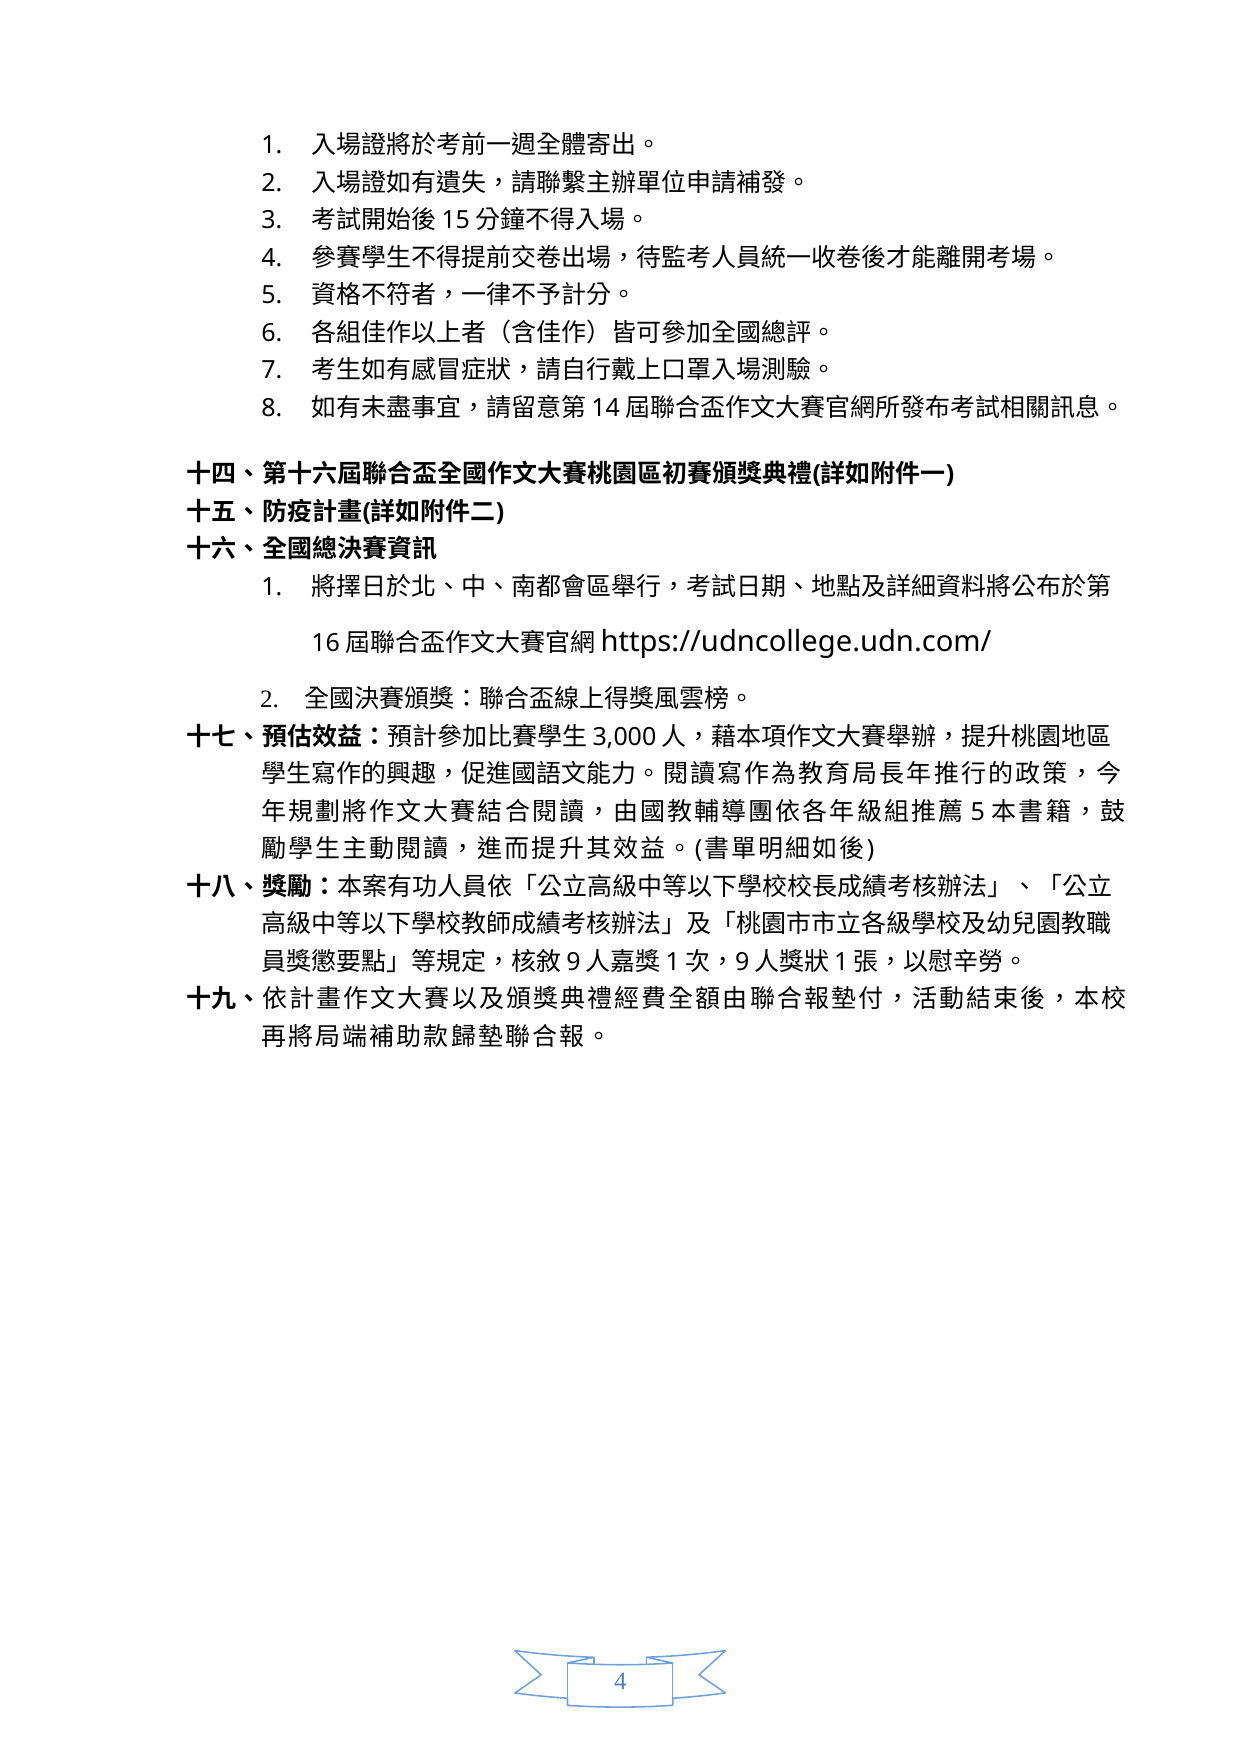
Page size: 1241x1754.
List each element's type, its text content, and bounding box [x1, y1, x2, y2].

list 將擇日於北、中、南都會區舉行，考試日期、地點及詳細資料將公布於第16屆聯合盃作文大賽官網 https://udncollege.udn.com/ [261, 566, 1128, 678]
list 預估效益：預計參加比賽學生3,000人，藉本項作文大賽舉辦，提升桃園地區學生寫作的興趣，促進國語文能力。閱讀寫作為教育局長年推行的政策，今年規劃將作文大賽結合閱讀，由國教輔導團依各年級組推薦5本書籍，鼓勵學生主動閱讀，進而提升其效益。(書單明細如後) [186, 716, 1128, 866]
list 入場證如有遺失，請聯繫主辦單位申請補發。 [261, 161, 1128, 199]
list 考生如有感冒症狀，請自行戴上口罩入場測驗。 [261, 349, 1128, 386]
list 參賽學生不得提前交卷出場，待監考人員統一收卷後才能離開考場。 [261, 236, 1128, 274]
list 如有未盡事宜，請留意第14屆聯合盃作文大賽官網所發布考試相關訊息。 [261, 386, 1128, 424]
list 資格不符者，一律不予計分。 [261, 274, 1128, 311]
list 考試開始後15分鐘不得入場。 [261, 199, 1128, 236]
list 全國總決賽資訊 [186, 528, 1128, 566]
list 防疫計畫(詳如附件二) [186, 491, 1128, 528]
list 依計畫作文大賽以及頒獎典禮經費全額由聯合報墊付，活動結束後，本校再將局端補助款歸墊聯合報。 [186, 978, 1128, 1053]
list 全國決賽頒獎：聯合盃線上得獎風雲榜。 [260, 678, 1128, 716]
list 入場證將於考前一週全體寄出。 [261, 124, 1128, 161]
list 各組佳作以上者（含佳作）皆可參加全國總評。 [261, 311, 1128, 349]
list 獎勵：本案有功人員依「公立高級中等以下學校校長成績考核辦法」、「公立高級中等以下學校教師成績考核辦法」及「桃園市市立各級學校及幼兒園教職員獎懲要點」等規定，核敘9人嘉獎1次，9人獎狀1張，以慰辛勞。 [186, 866, 1128, 978]
list 第十六屆聯合盃全國作文大賽桃園區初賽頒獎典禮(詳如附件一) [186, 453, 1128, 491]
